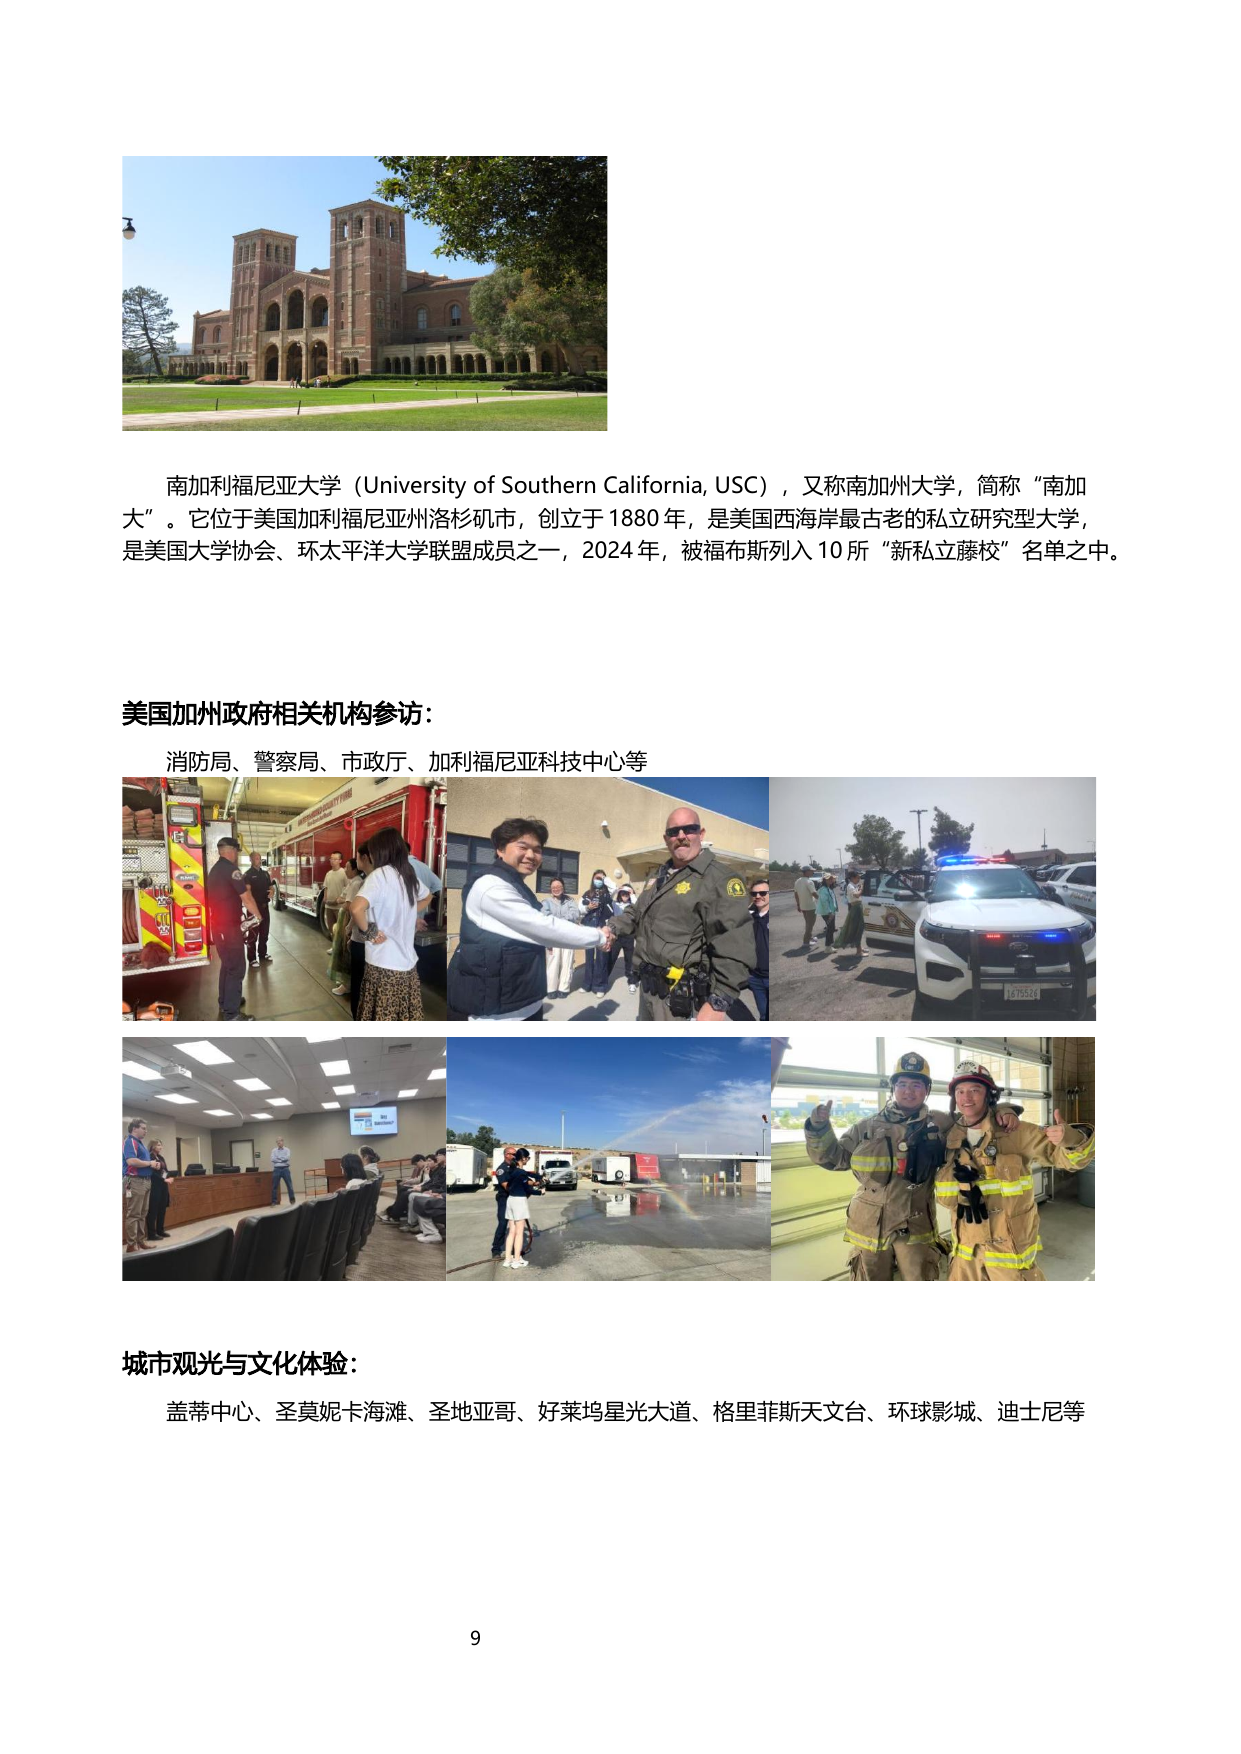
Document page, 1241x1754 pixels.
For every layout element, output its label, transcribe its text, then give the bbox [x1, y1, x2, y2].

picture [122, 1037, 1095, 1281]
text 南加利福尼亚大学（University of Southern California, USC），又称南加州大学，简称“南加大”。它位于美国加利福尼亚州洛杉矶市，创立于1880年，是美国西海岸最古老的私立研究型大学，是美国大学协会、环太平洋大学联盟成员之一，2024年，被福布斯列入10所“新私立藤校”名单之中。 [122, 469, 1118, 566]
text 美国加州政府相关机构参访： [122, 679, 1118, 744]
text 盖蒂中心、圣莫妮卡海滩、圣地亚哥、好莱坞星光大道、格里菲斯天文台、环球影城、迪士尼等 [122, 1394, 1118, 1427]
list 建立对未来择业、择校的初步规划 [769, 777, 1097, 1021]
picture [122, 156, 608, 431]
text 消防局、警察局、市政厅、加利福尼亚科技中心等 [122, 744, 1118, 777]
picture [122, 777, 769, 1021]
text 城市观光与文化体验： [122, 1329, 1118, 1394]
